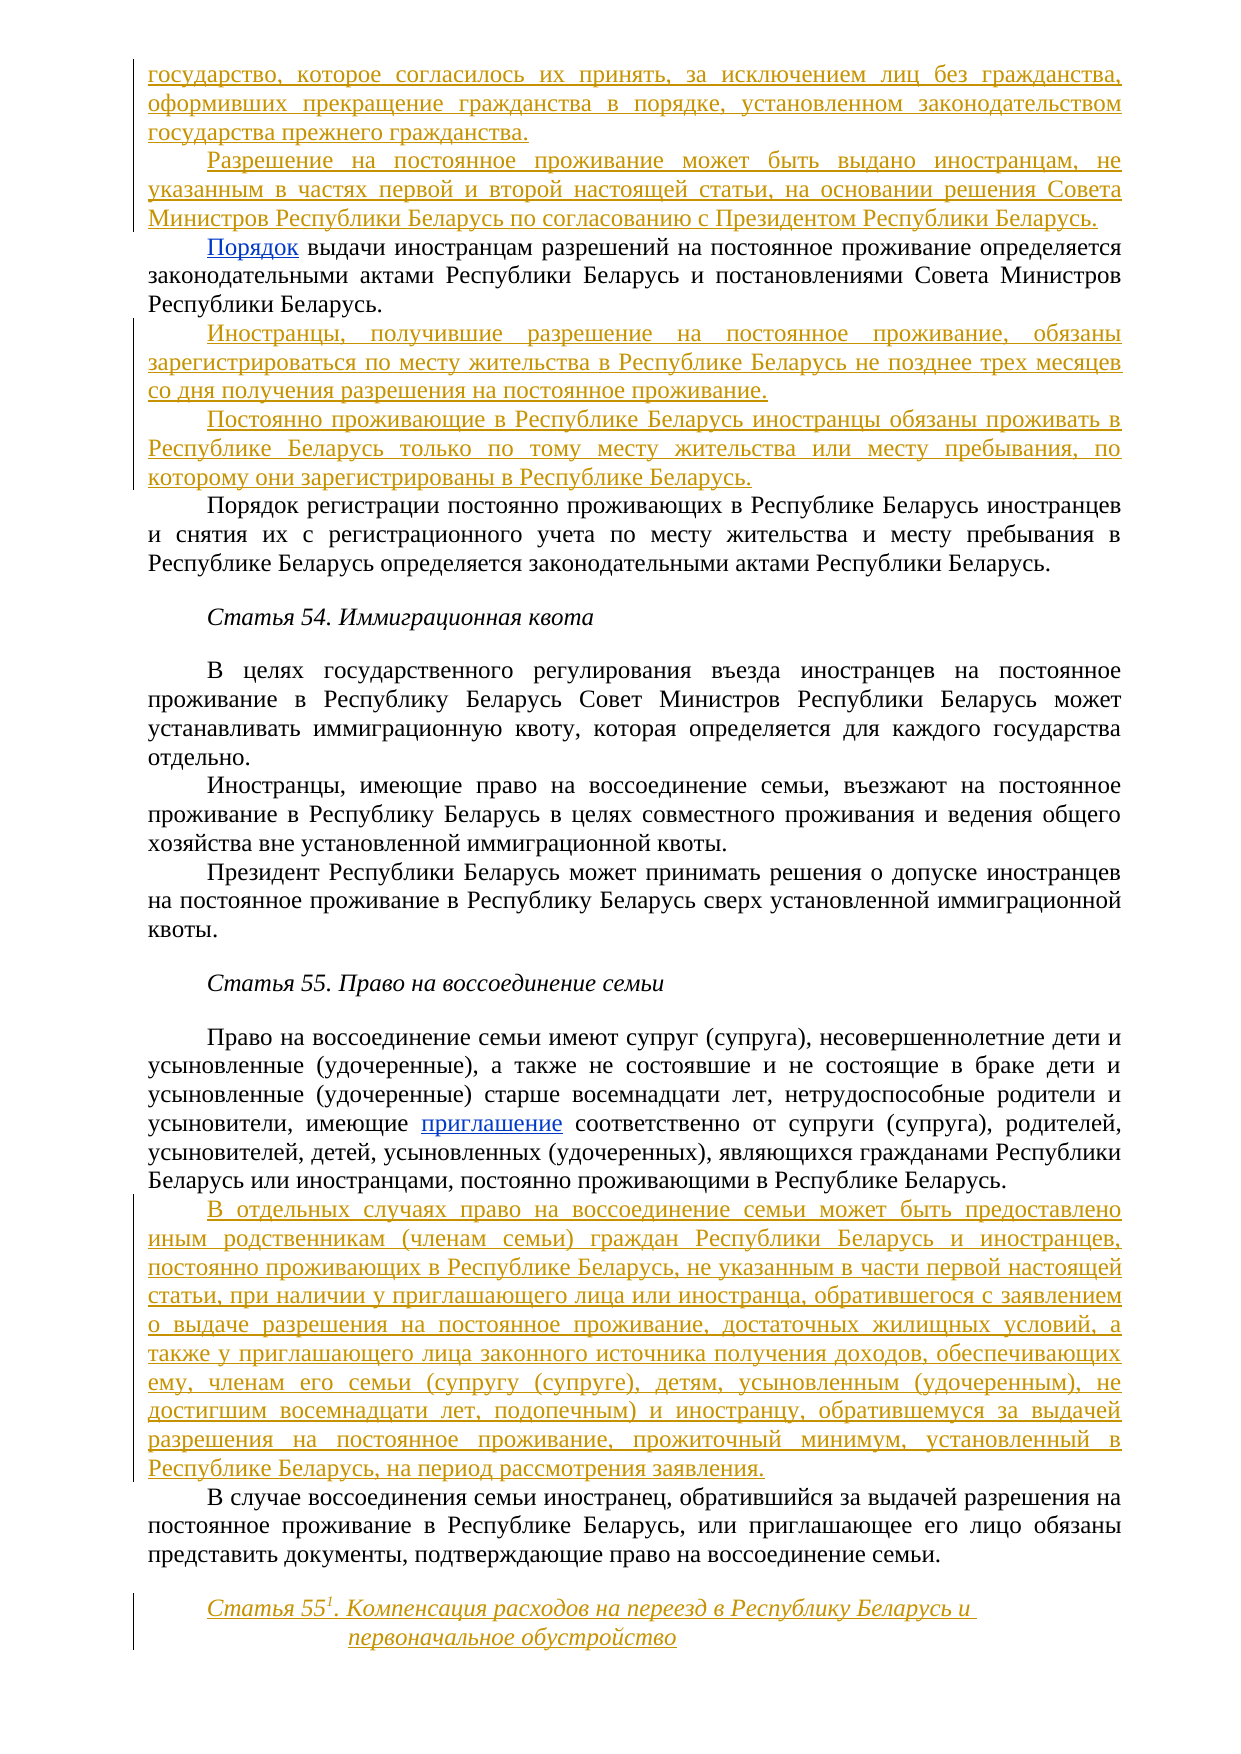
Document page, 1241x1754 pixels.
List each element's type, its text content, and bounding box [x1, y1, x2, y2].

text Порядок регистрации постоянно проживающих в Республике Беларусь иностранцев и снятия их с регистрационного учета по месту жительства и месту пребывания в Республике Беларусь определяется законодательными актами Республики Беларусь. [148, 490, 1122, 577]
text В целях государственного регулирования въезда иностранцев на постоянное проживание в Республику Беларусь Совет Министров Республики Беларусь может устанавливать иммиграционную квоту, которая определяется для каждого государства отдельно. [148, 655, 1122, 770]
text Президент Республики Беларусь может принимать решения о допуске иностранцев на постоянное проживание в Республику Беларусь сверх установленной иммиграционной квоты. [148, 857, 1122, 943]
text Статья 55. Право на воссоединение семьи [207, 968, 1122, 997]
text Иностранцы, имеющие право на воссоединение семьи, въезжают на постоянное проживание в Республику Беларусь в целях совместного проживания и ведения общего хозяйства вне установленной иммиграционной квоты. [148, 770, 1122, 857]
text В случае воссоединения семьи иностранец, обратившийся за выдачей разрешения на постоянное проживание в Республике Беларусь, или приглашающее его лицо обязаны представить документы, подтверждающие право на воссоединение семьи. [148, 1482, 1122, 1568]
text Статья 54. Иммиграционная квота [207, 602, 1122, 630]
text Право на воссоединение семьи имеют супруг (супруга), несовершеннолетние дети и усыновленные (удочеренные), а также не состоявшие и не состоящие в браке дети и усыновленные (удочеренные) старше восемнадцати лет, нетрудоспособные родители и усыновители, имеющие приглашение соответственно от супруги (супруга), родителей, усыновителей, детей, усыновленных (удочеренных), являющихся гражданами Республики Беларусь или иностранцами, постоянно проживающими в Республике Беларусь. [148, 1022, 1122, 1194]
text Порядок выдачи иностранцам разрешений на постоянное проживание определяется законодательными актами Республики Беларусь и постановлениями Совета Министров Республики Беларусь. [148, 232, 1122, 318]
